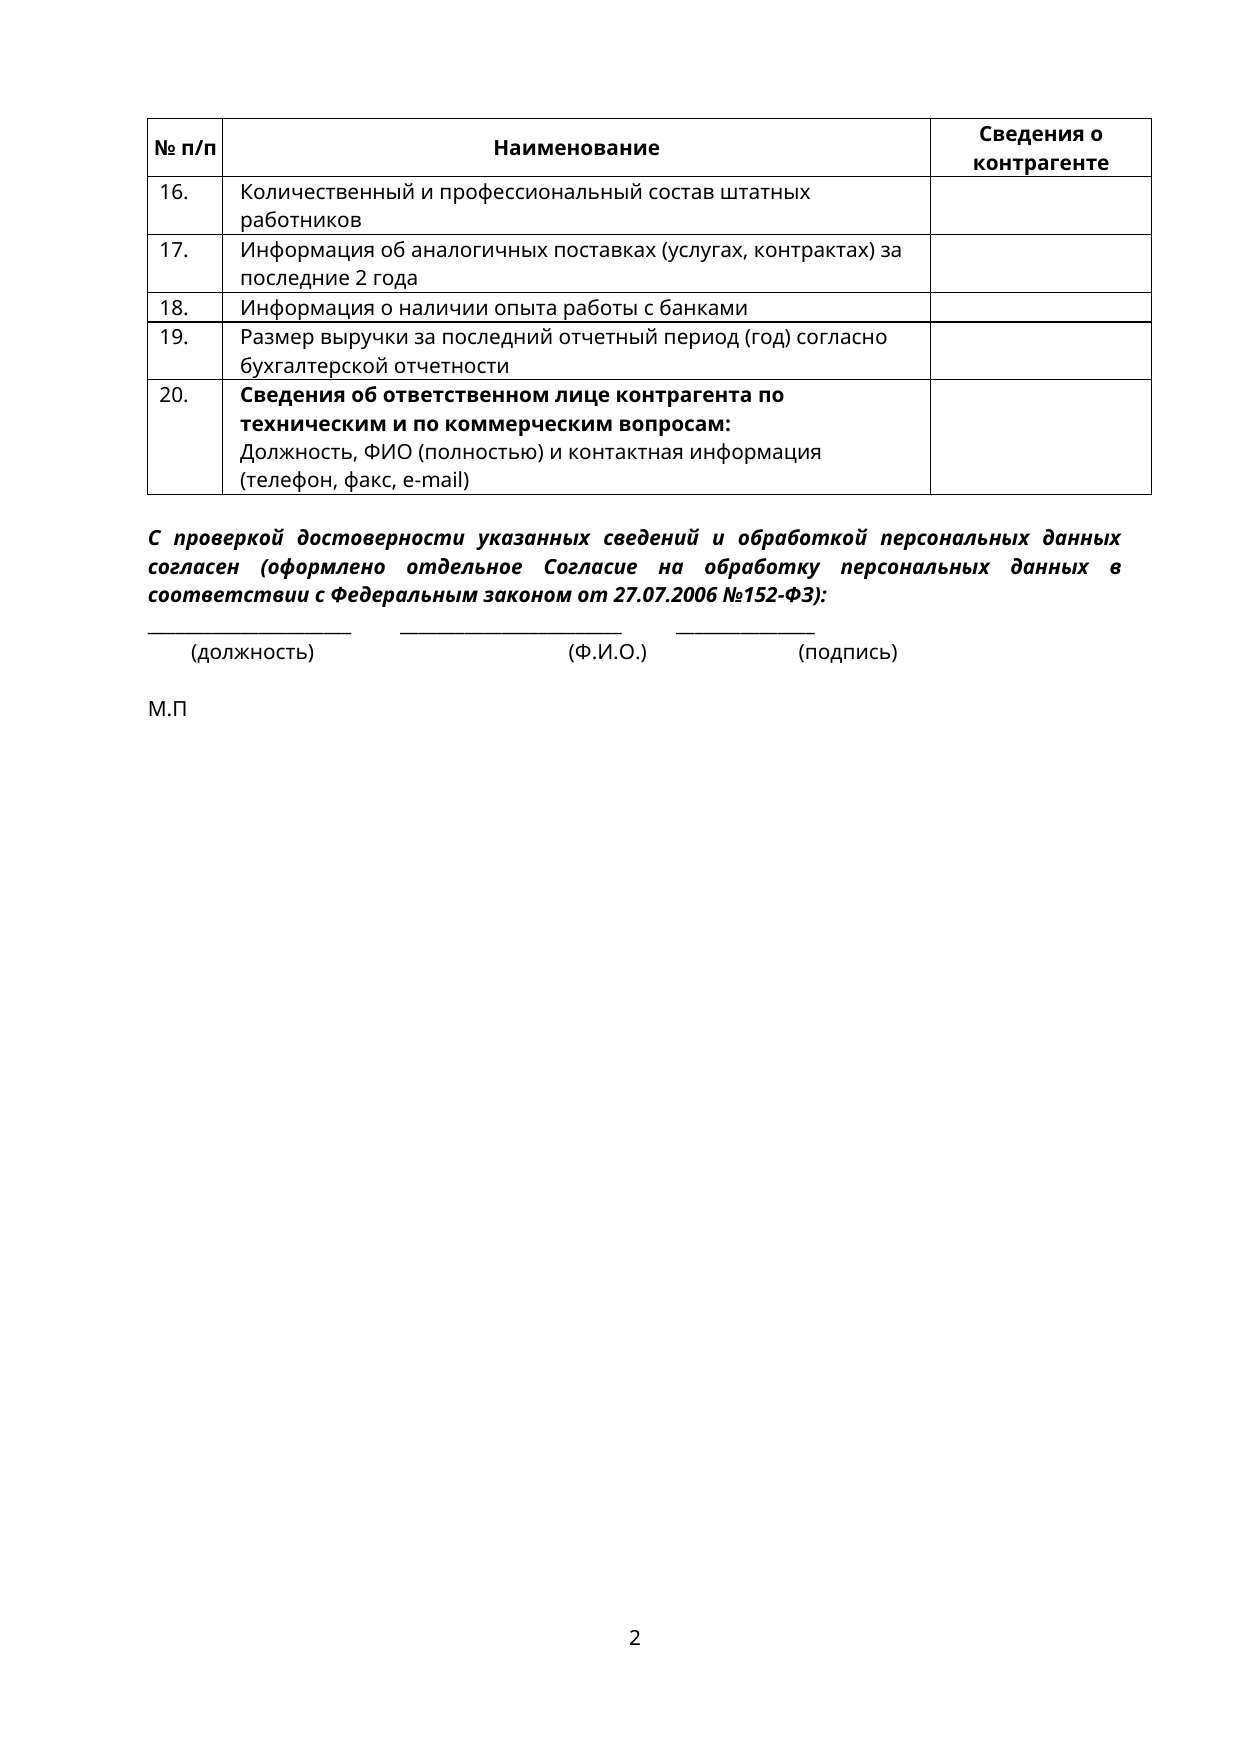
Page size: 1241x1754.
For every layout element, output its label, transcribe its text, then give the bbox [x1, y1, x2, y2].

table_cell 17. [148, 235, 222, 292]
table_cell 18. [148, 293, 222, 321]
table_cell [931, 177, 1151, 234]
text (должность) (Ф.И.О.) (подпись) [148, 637, 1122, 666]
table_header Сведения о контрагенте [931, 119, 1151, 176]
table_cell [931, 323, 1151, 379]
table_cell Сведения об ответственном лице контрагента по техническим и по коммерческим вопросам: Должность, ФИО (полностью) и контактная информация (телефон, факс, e-mail) [223, 380, 930, 494]
table_header № п/п [148, 119, 222, 176]
table_cell [931, 235, 1151, 292]
table_cell Информация о наличии опыта работы с банками [223, 293, 930, 321]
table_header Наименование [223, 119, 930, 176]
table_cell Размер выручки за последний отчетный период (год) согласно бухгалтерской отчетности [223, 323, 930, 379]
table_cell [931, 293, 1151, 321]
text С проверкой достоверности указанных сведений и обработкой персональных данных согласен (оформлено отдельное Согласие на обработку персональных данных в соответствии с Федеральным законом от 27.07.2006 №152-ФЗ): [148, 523, 1122, 609]
table_cell 19. [148, 323, 222, 379]
table_cell Информация об аналогичных поставках (услугах, контрактах) за последние 2 года [223, 235, 930, 292]
text М.П [148, 694, 1122, 723]
table_cell Количественный и профессиональный состав штатных работников [223, 177, 930, 234]
table_cell 20. [148, 380, 222, 494]
text ______________________ ________________________ _______________ [148, 609, 1122, 637]
table_cell 16. [148, 177, 222, 234]
table_cell [931, 380, 1151, 494]
